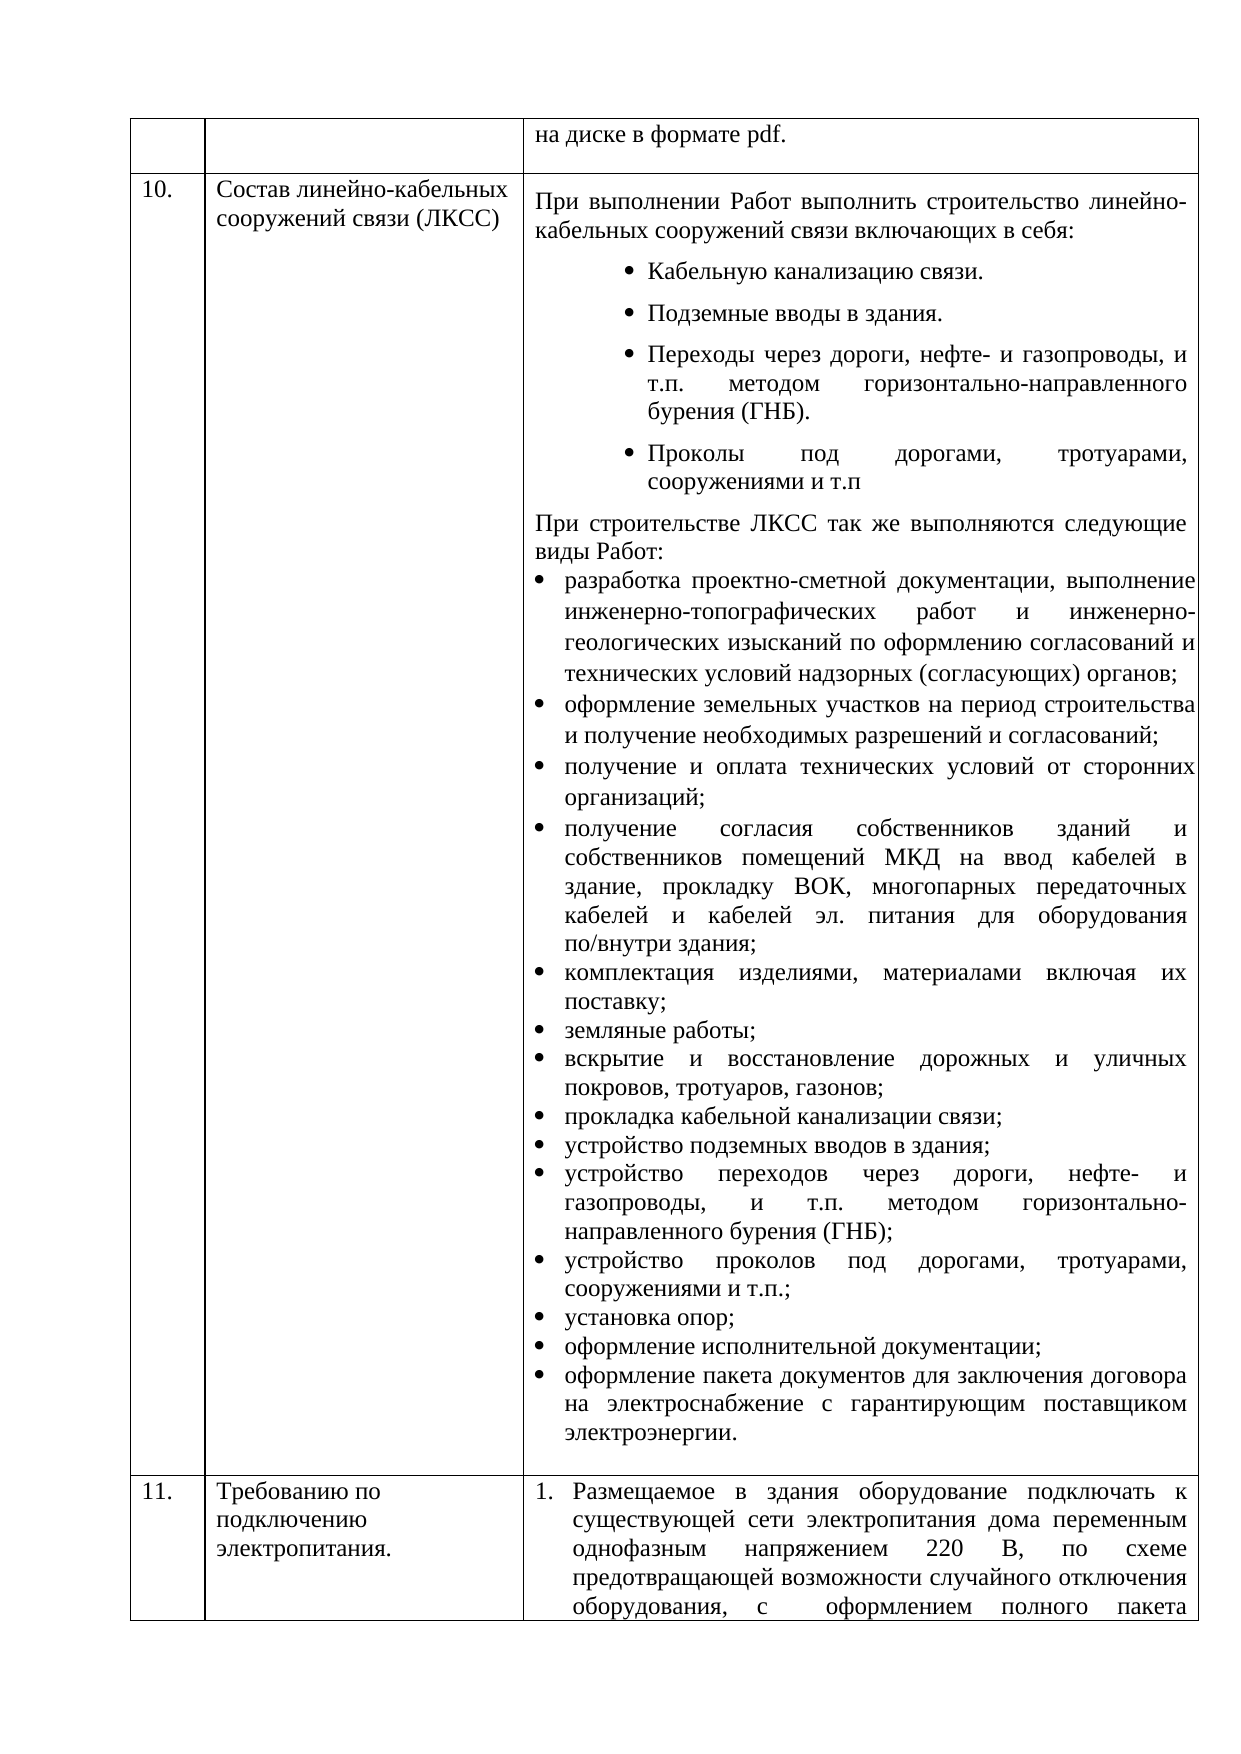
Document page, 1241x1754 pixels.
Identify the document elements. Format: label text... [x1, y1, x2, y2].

table_cell 10. [131, 174, 204, 1475]
table_cell 9. [131, 119, 204, 173]
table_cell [206, 1476, 523, 1619]
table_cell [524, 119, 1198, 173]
table_cell Состав линейно-кабельных сооружений связи (ЛКСС) [206, 174, 523, 1475]
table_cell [206, 119, 523, 173]
table_cell 11. [131, 1476, 204, 1619]
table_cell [524, 1476, 1198, 1619]
table_cell При выполнении Работ выполнить строительство линейно-кабельных сооружений связи включающих в себя: Кабельную канализацию связи. Подземные вводы в здания. Переходы через дороги, нефте- и газопроводы, и т.п. методом горизонтально-направленного бурения (ГНБ). Проколы под дорогами, тротуарами, сооружениями и т.п При строительстве ЛКСС так же выполняются следующие виды Работ: разработка проектно-сметной документации, выполнение инженерно-топографических работ и инженерно-геологических изысканий по оформлению согласований и технических условий надзорных (согласующих) органов; оформление земельных участков на период строительства и получение необходимых разрешений и согласований; получение и оплата технических условий от сторонних организаций; получение согласия собственников зданий и собственников помещений МКД на ввод кабелей в здание, прокладку ВОК, многопарных передаточных кабелей и кабелей эл. питания для оборудования по/внутри здания; комплектация изделиями, материалами включая их поставку; земляные работы; вскрытие и восстановление дорожных и уличных покровов, тротуаров, газонов; прокладка кабельной канализации связи; устройство подземных вводов в здания; устройство переходов через дороги, нефте- и газопроводы, и т.п. методом горизонтально-направленного бурения (ГНБ); устройство проколов под дорогами, тротуарами, сооружениями и т.п.; установка опор; оформление исполнительной документации; оформление пакета документов для заключения договора на электроснабжение с гарантирующим поставщиком электроэнергии. [524, 174, 1198, 1475]
